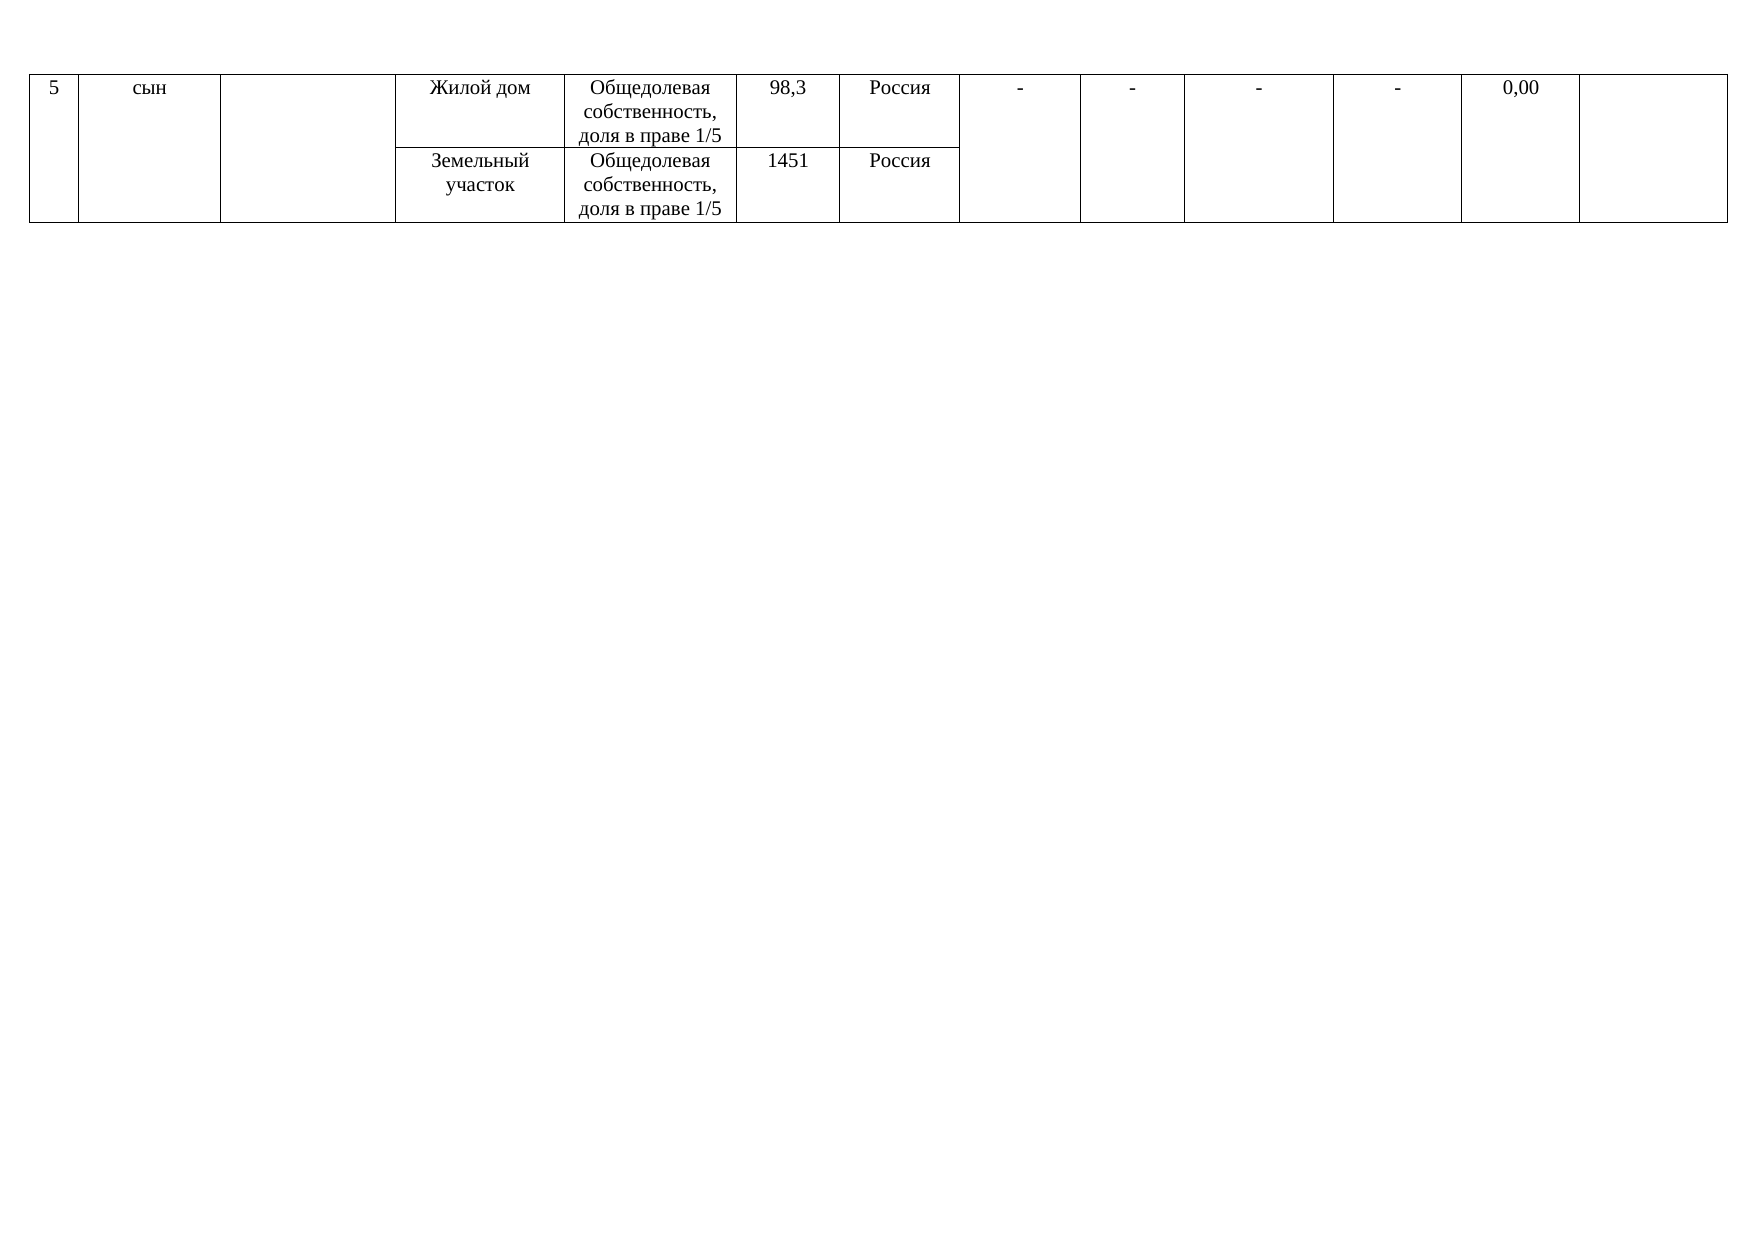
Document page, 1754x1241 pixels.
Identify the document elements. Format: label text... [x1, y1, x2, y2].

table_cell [565, 75, 736, 147]
table_cell [221, 75, 395, 222]
table_cell Земельный участок [396, 148, 564, 222]
table_cell - [960, 75, 1080, 222]
table_cell - [1334, 75, 1461, 222]
table_cell 5 [30, 75, 78, 222]
table_cell 0,00 [1462, 75, 1579, 222]
table_cell Россия [840, 148, 959, 222]
table_cell [1580, 75, 1727, 222]
table_cell сын [79, 75, 220, 222]
table_cell - [1185, 75, 1333, 222]
table_cell - [1081, 75, 1184, 222]
table_cell Россия [840, 75, 959, 147]
table_cell 1451 [737, 148, 839, 222]
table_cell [565, 148, 736, 222]
table_cell 98,3 [737, 75, 839, 147]
table_cell Жилой дом [396, 75, 564, 147]
